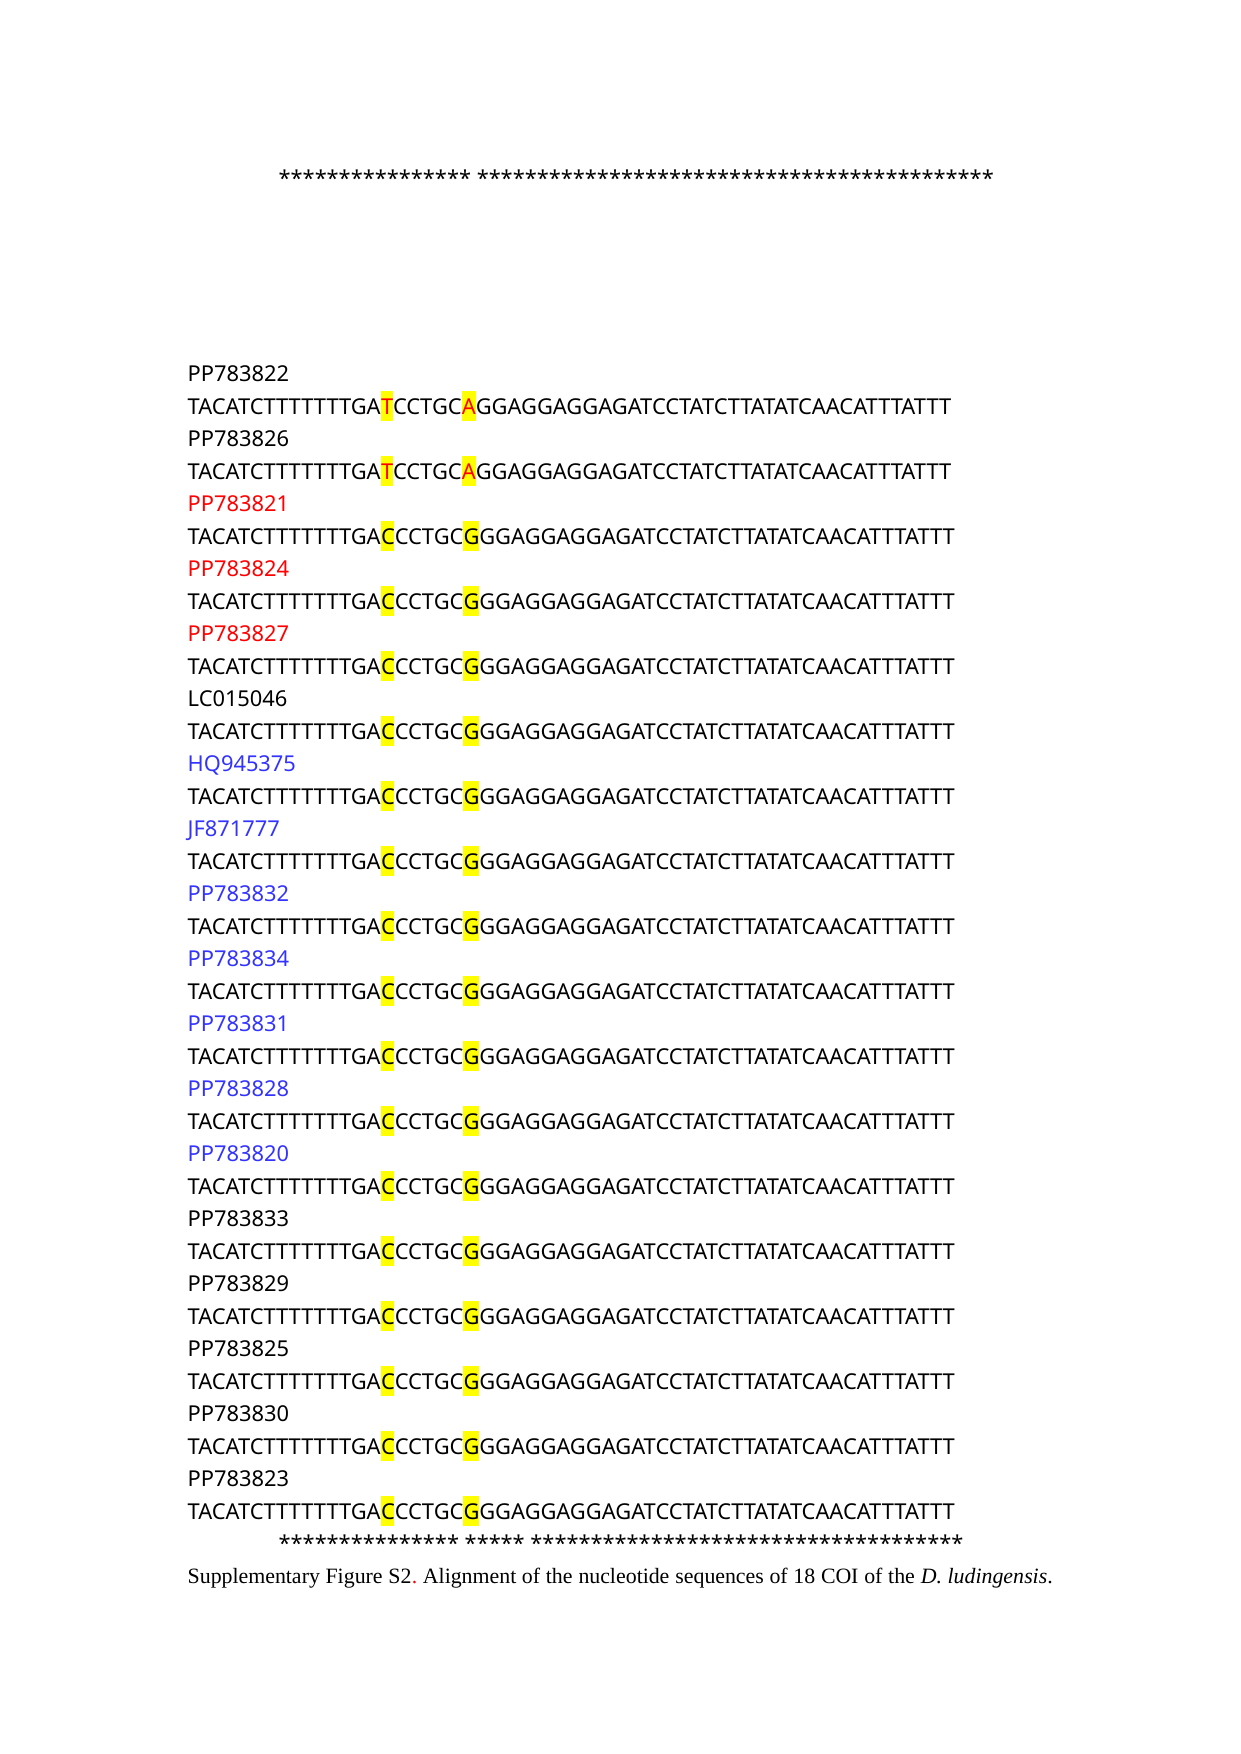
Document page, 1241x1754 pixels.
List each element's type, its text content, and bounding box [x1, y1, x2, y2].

text PP783832 TACATCTTTTTTTGACCCTGCGGGAGGAGGAGATCCTATCTTATATCAACATTTATTT [187, 877, 1053, 942]
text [187, 1559, 1053, 1592]
text PP783822 TACATCTTTTTTTGATCCTGCAGGAGGAGGAGATCCTATCTTATATCAACATTTATTT [187, 357, 1053, 422]
text PP783821 TACATCTTTTTTTGACCCTGCGGGAGGAGGAGATCCTATCTTATATCAACATTTATTT [187, 487, 1053, 552]
text PP783829 TACATCTTTTTTTGACCCTGCGGGAGGAGGAGATCCTATCTTATATCAACATTTATTT [187, 1267, 1053, 1332]
text JF871777 TACATCTTTTTTTGACCCTGCGGGAGGAGGAGATCCTATCTTATATCAACATTTATTT [187, 812, 1053, 877]
text PP783820 TACATCTTTTTTTGACCCTGCGGGAGGAGGAGATCCTATCTTATATCAACATTTATTT [187, 1137, 1053, 1202]
text PP783828 TACATCTTTTTTTGACCCTGCGGGAGGAGGAGATCCTATCTTATATCAACATTTATTT [187, 1072, 1053, 1137]
text **************** ******************************************* [187, 162, 1053, 194]
text PP783825 TACATCTTTTTTTGACCCTGCGGGAGGAGGAGATCCTATCTTATATCAACATTTATTT [187, 1332, 1053, 1397]
text PP783823 TACATCTTTTTTTGACCCTGCGGGAGGAGGAGATCCTATCTTATATCAACATTTATTT [187, 1462, 1053, 1527]
text PP783833 TACATCTTTTTTTGACCCTGCGGGAGGAGGAGATCCTATCTTATATCAACATTTATTT [187, 1202, 1053, 1267]
text *************** ***** ************************************ [187, 1527, 1053, 1559]
text HQ945375 TACATCTTTTTTTGACCCTGCGGGAGGAGGAGATCCTATCTTATATCAACATTTATTT [187, 747, 1053, 812]
text LC015046 TACATCTTTTTTTGACCCTGCGGGAGGAGGAGATCCTATCTTATATCAACATTTATTT [187, 682, 1053, 747]
text PP783824 TACATCTTTTTTTGACCCTGCGGGAGGAGGAGATCCTATCTTATATCAACATTTATTT [187, 552, 1053, 617]
text PP783827 TACATCTTTTTTTGACCCTGCGGGAGGAGGAGATCCTATCTTATATCAACATTTATTT [187, 617, 1053, 682]
text PP783831 TACATCTTTTTTTGACCCTGCGGGAGGAGGAGATCCTATCTTATATCAACATTTATTT [187, 1007, 1053, 1072]
text PP783830 TACATCTTTTTTTGACCCTGCGGGAGGAGGAGATCCTATCTTATATCAACATTTATTT [187, 1397, 1053, 1462]
text PP783834 TACATCTTTTTTTGACCCTGCGGGAGGAGGAGATCCTATCTTATATCAACATTTATTT [187, 942, 1053, 1007]
text PP783826 TACATCTTTTTTTGATCCTGCAGGAGGAGGAGATCCTATCTTATATCAACATTTATTT [187, 422, 1053, 487]
